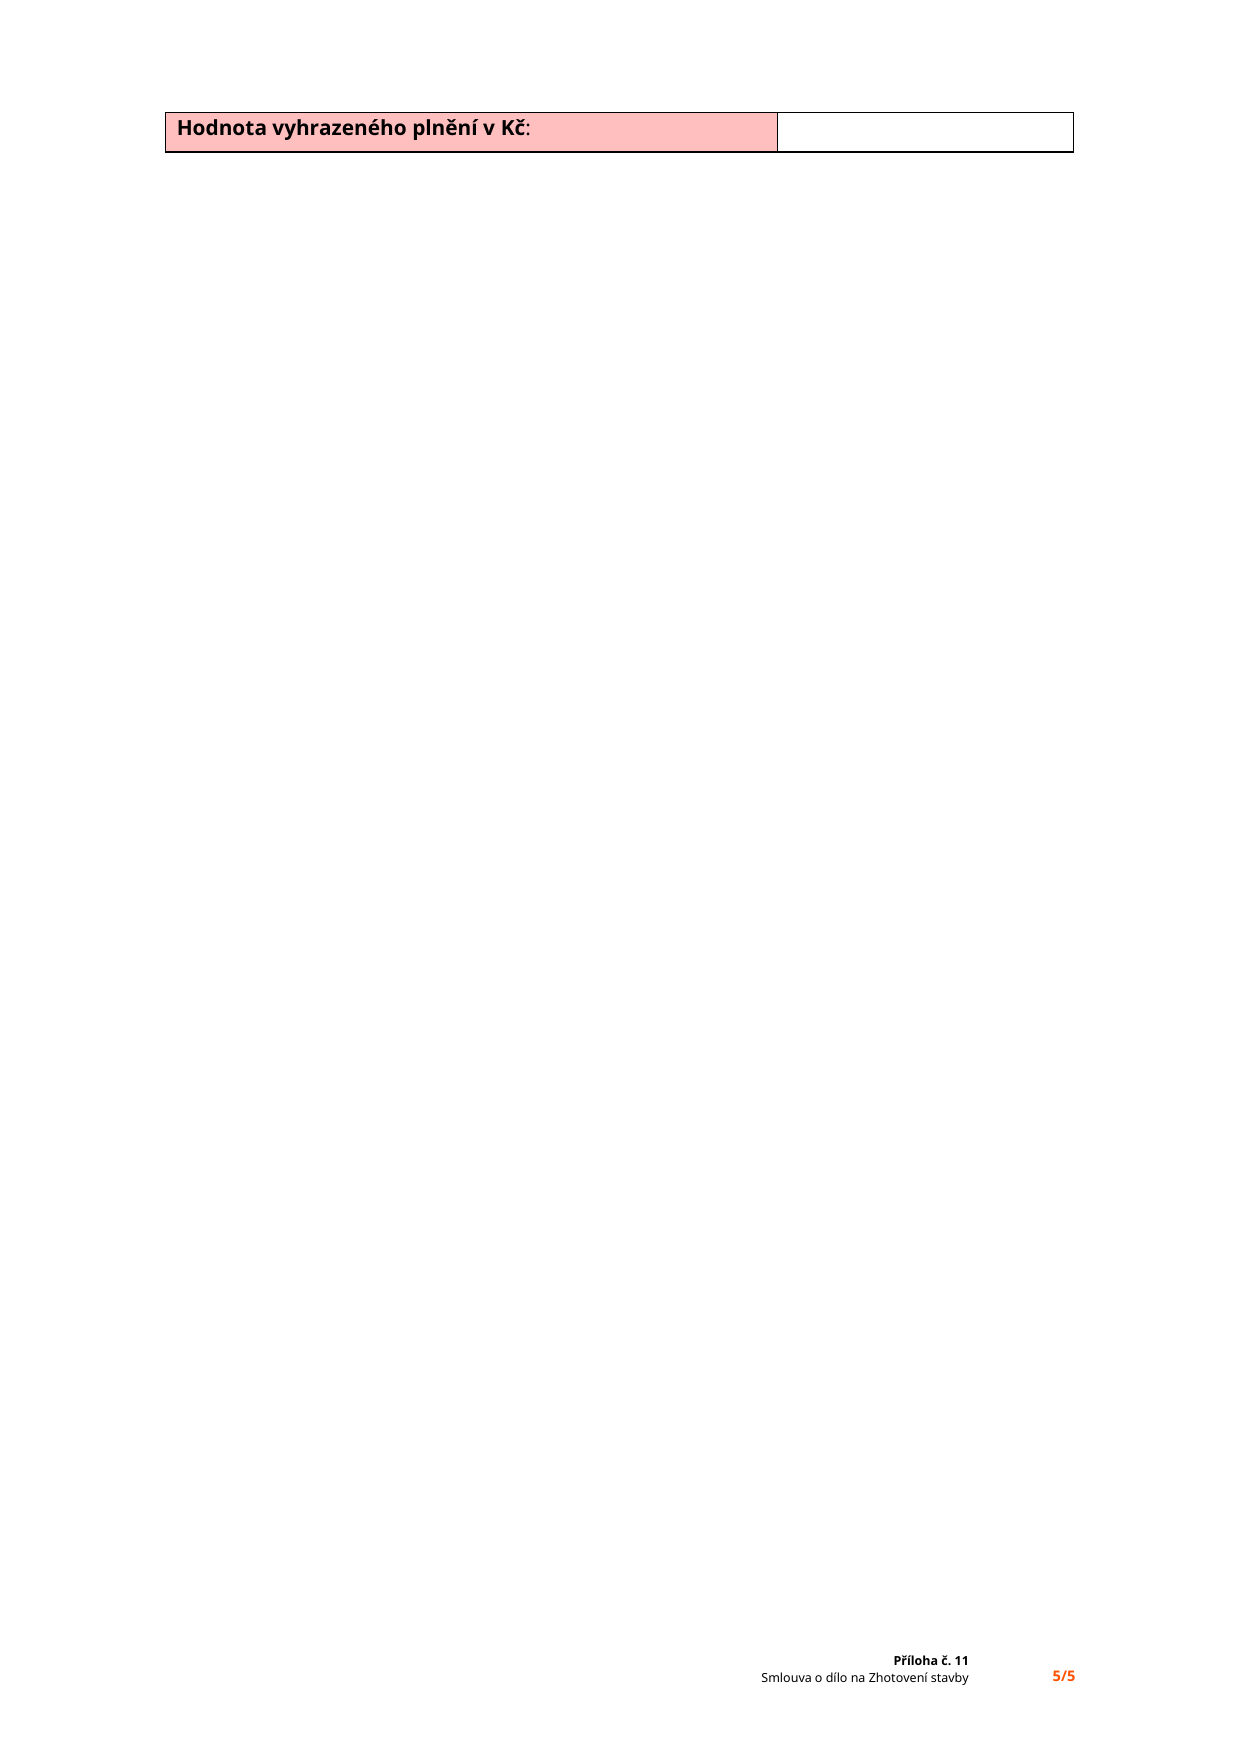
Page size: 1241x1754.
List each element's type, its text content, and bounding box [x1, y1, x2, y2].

table_cell Hodnota vyhrazeného plnění v Kč: [166, 113, 777, 151]
table_cell [778, 113, 1073, 151]
